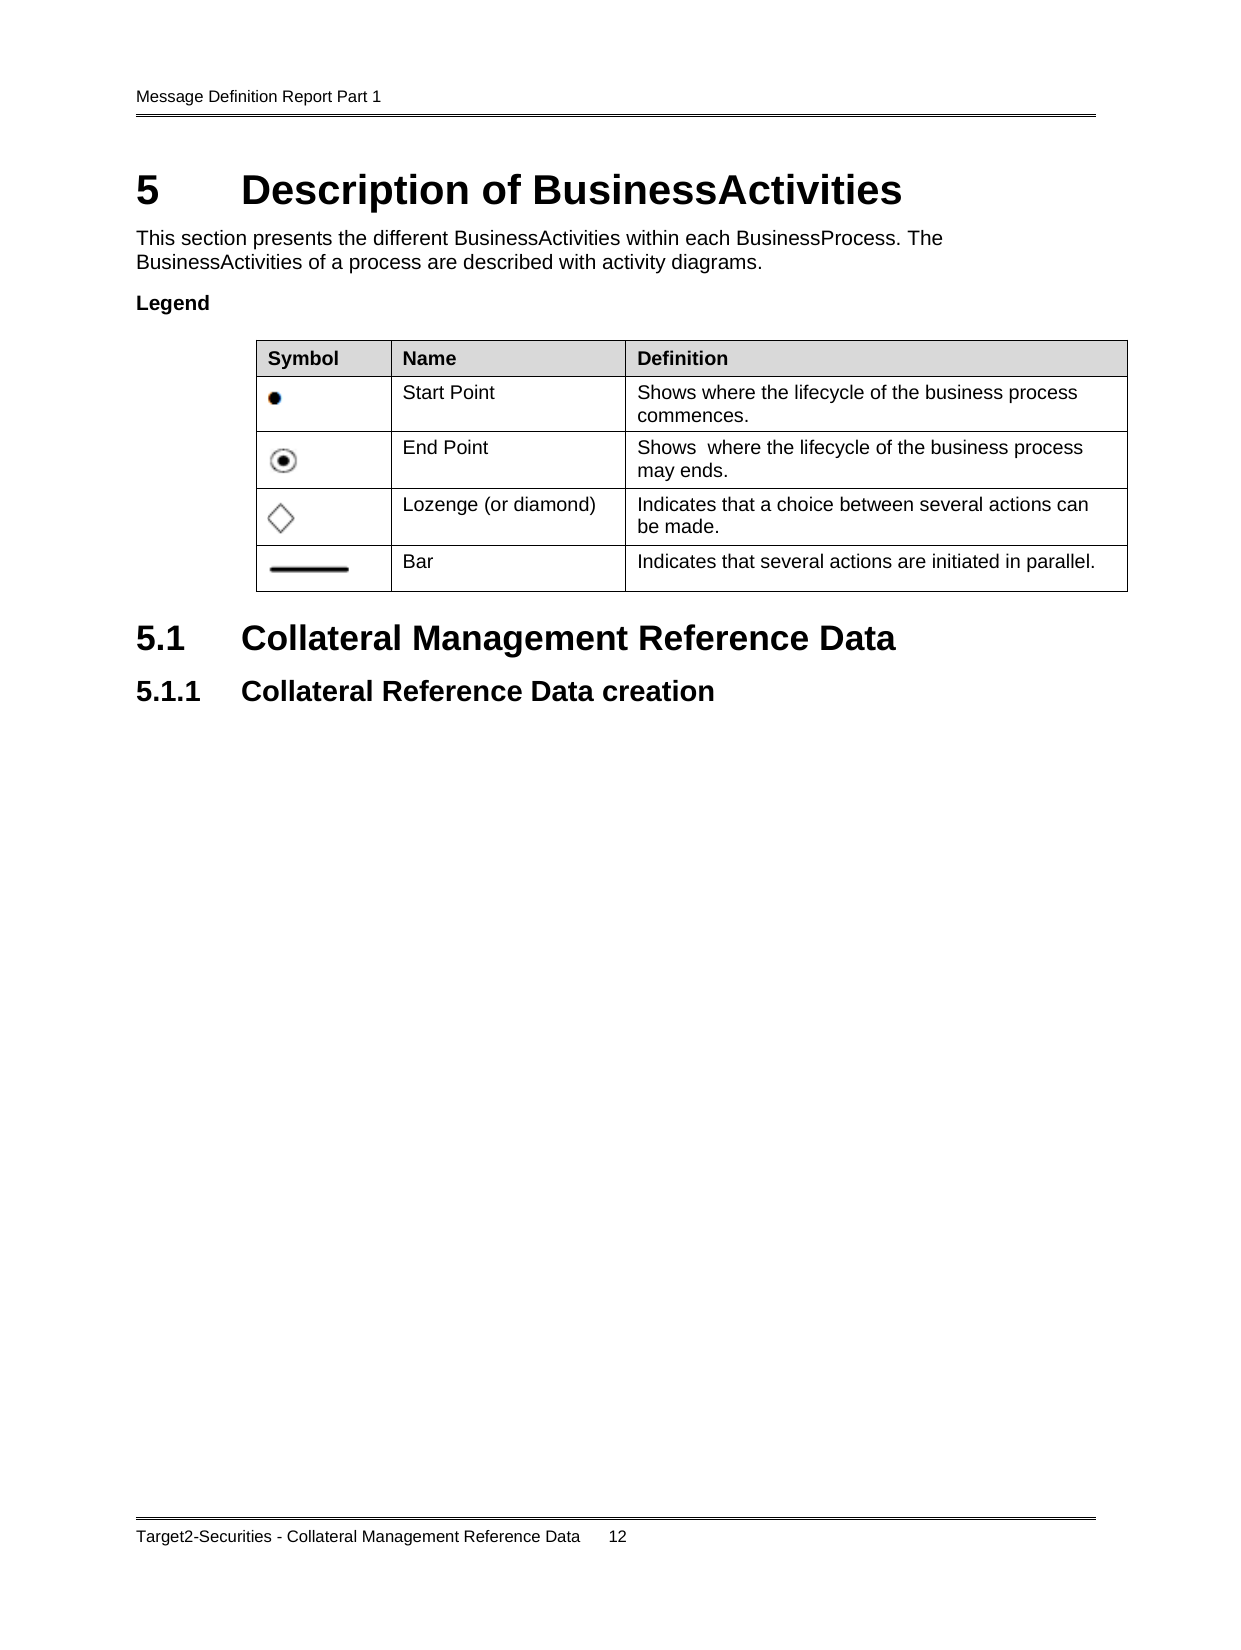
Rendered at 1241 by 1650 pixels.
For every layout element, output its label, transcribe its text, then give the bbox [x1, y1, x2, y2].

table_cell Start Point [392, 377, 625, 431]
table_cell Shows where the lifecycle of the business process may ends. [626, 432, 1127, 487]
picture [267, 444, 306, 480]
table_cell [257, 377, 391, 431]
picture [267, 389, 283, 410]
table_header Symbol [257, 341, 391, 376]
text Legend [136, 291, 1104, 314]
subtitle Collateral Reference Data creation [136, 674, 1104, 708]
subtitle Description of BusinessActivities [136, 166, 1104, 213]
table_cell Bar [392, 546, 625, 591]
table_cell Lozenge (or diamond) [392, 489, 625, 544]
table_header Name [392, 341, 625, 376]
table_cell [257, 489, 391, 544]
picture [267, 558, 349, 583]
table_cell [257, 432, 391, 487]
text This section presents the different BusinessActivities within each BusinessProcess. The BusinessActivities of a process are described with activity diagrams. [136, 226, 1104, 274]
table_cell Indicates that a choice between several actions can be made. [626, 489, 1127, 544]
table_cell [257, 546, 391, 591]
table_header Definition [626, 341, 1127, 376]
table_cell End Point [392, 432, 625, 487]
table_cell Indicates that several actions are initiated in parallel. [626, 546, 1127, 591]
picture [267, 501, 295, 537]
table_cell Shows where the lifecycle of the business process commences. [626, 377, 1127, 431]
subtitle Collateral Management Reference Data [136, 617, 1104, 657]
